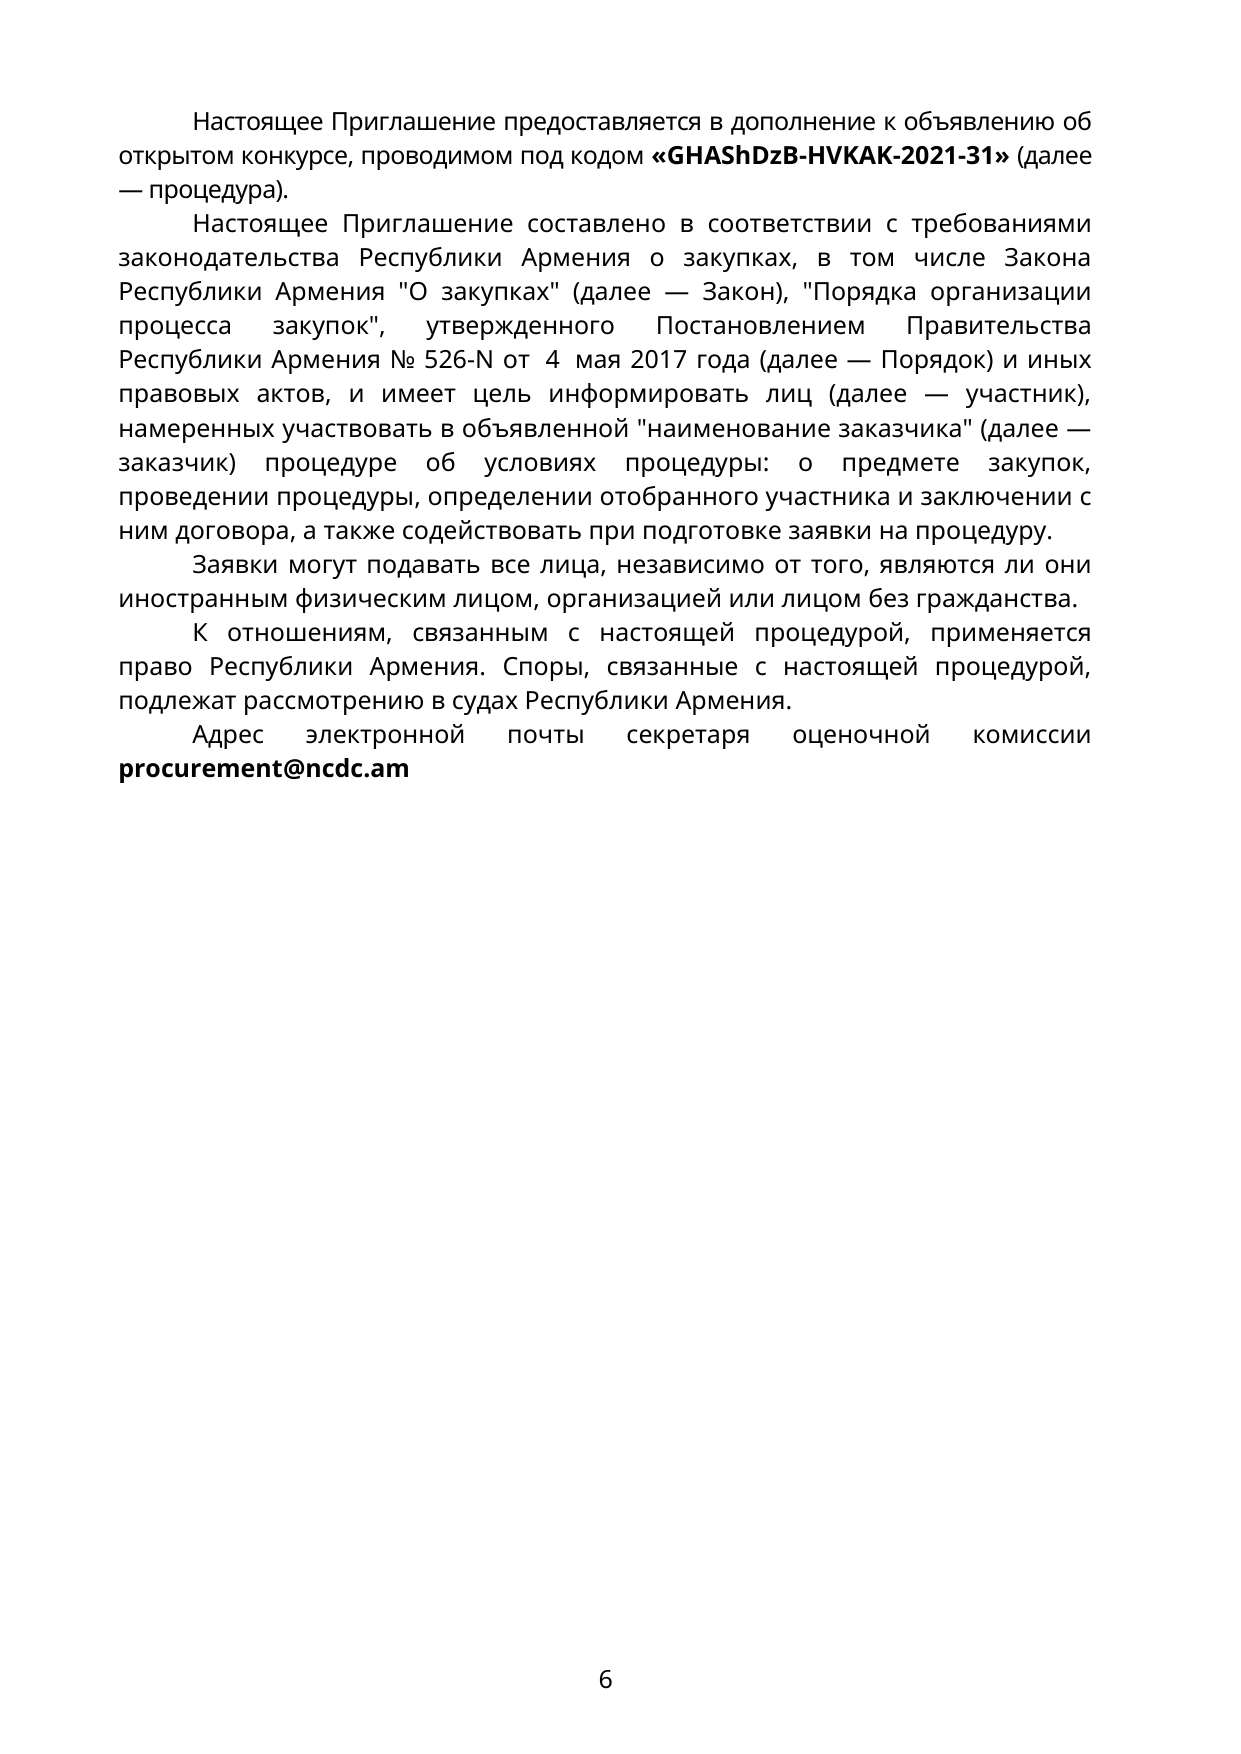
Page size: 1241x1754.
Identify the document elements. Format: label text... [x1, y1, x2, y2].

text Настоящее Приглашение составлено в соответствии с требованиями законодательства Республики Армения о закупках, в том числе Закона Республики Армения "О закупках" (далее — Закон), "Порядка организации процесса закупок", утвержденного Постановлением Правительства Республики Армения № 526-N от 4 мая 2017 года (далее — Порядок) и иных правовых актов, и имеет цель информировать лиц (далее — участник), намеренных участвовать в объявленной "наименование заказчика" (далее — заказчик) процедуре об условиях процедуры: о предмете закупок, проведении процедуры, определении отобранного участника и заключении с ним договора, а также содействовать при подготовке заявки на процедуру. [118, 206, 1092, 546]
text Настоящее Приглашение предоставляется в дополнение к объявлению об открытом конкурсе, проводимом под кодом «GHAShDzB-HVKAK-2021-31» (далее — процедура). [118, 103, 1092, 206]
text К отношениям, связанным с настоящей процедурой, применяется право Республики Армения. Споры, связанные с настоящей процедурой, подлежат рассмотрению в судах Республики Армения. [118, 614, 1092, 717]
text Адрес электронной почты секретаря оценочной комиссии procurement@ncdc.am [118, 717, 1092, 785]
text Заявки могут подавать все лица, независимо от того, являются ли они иностранным физическим лицом, организацией или лицом без гражданства. [118, 546, 1092, 614]
